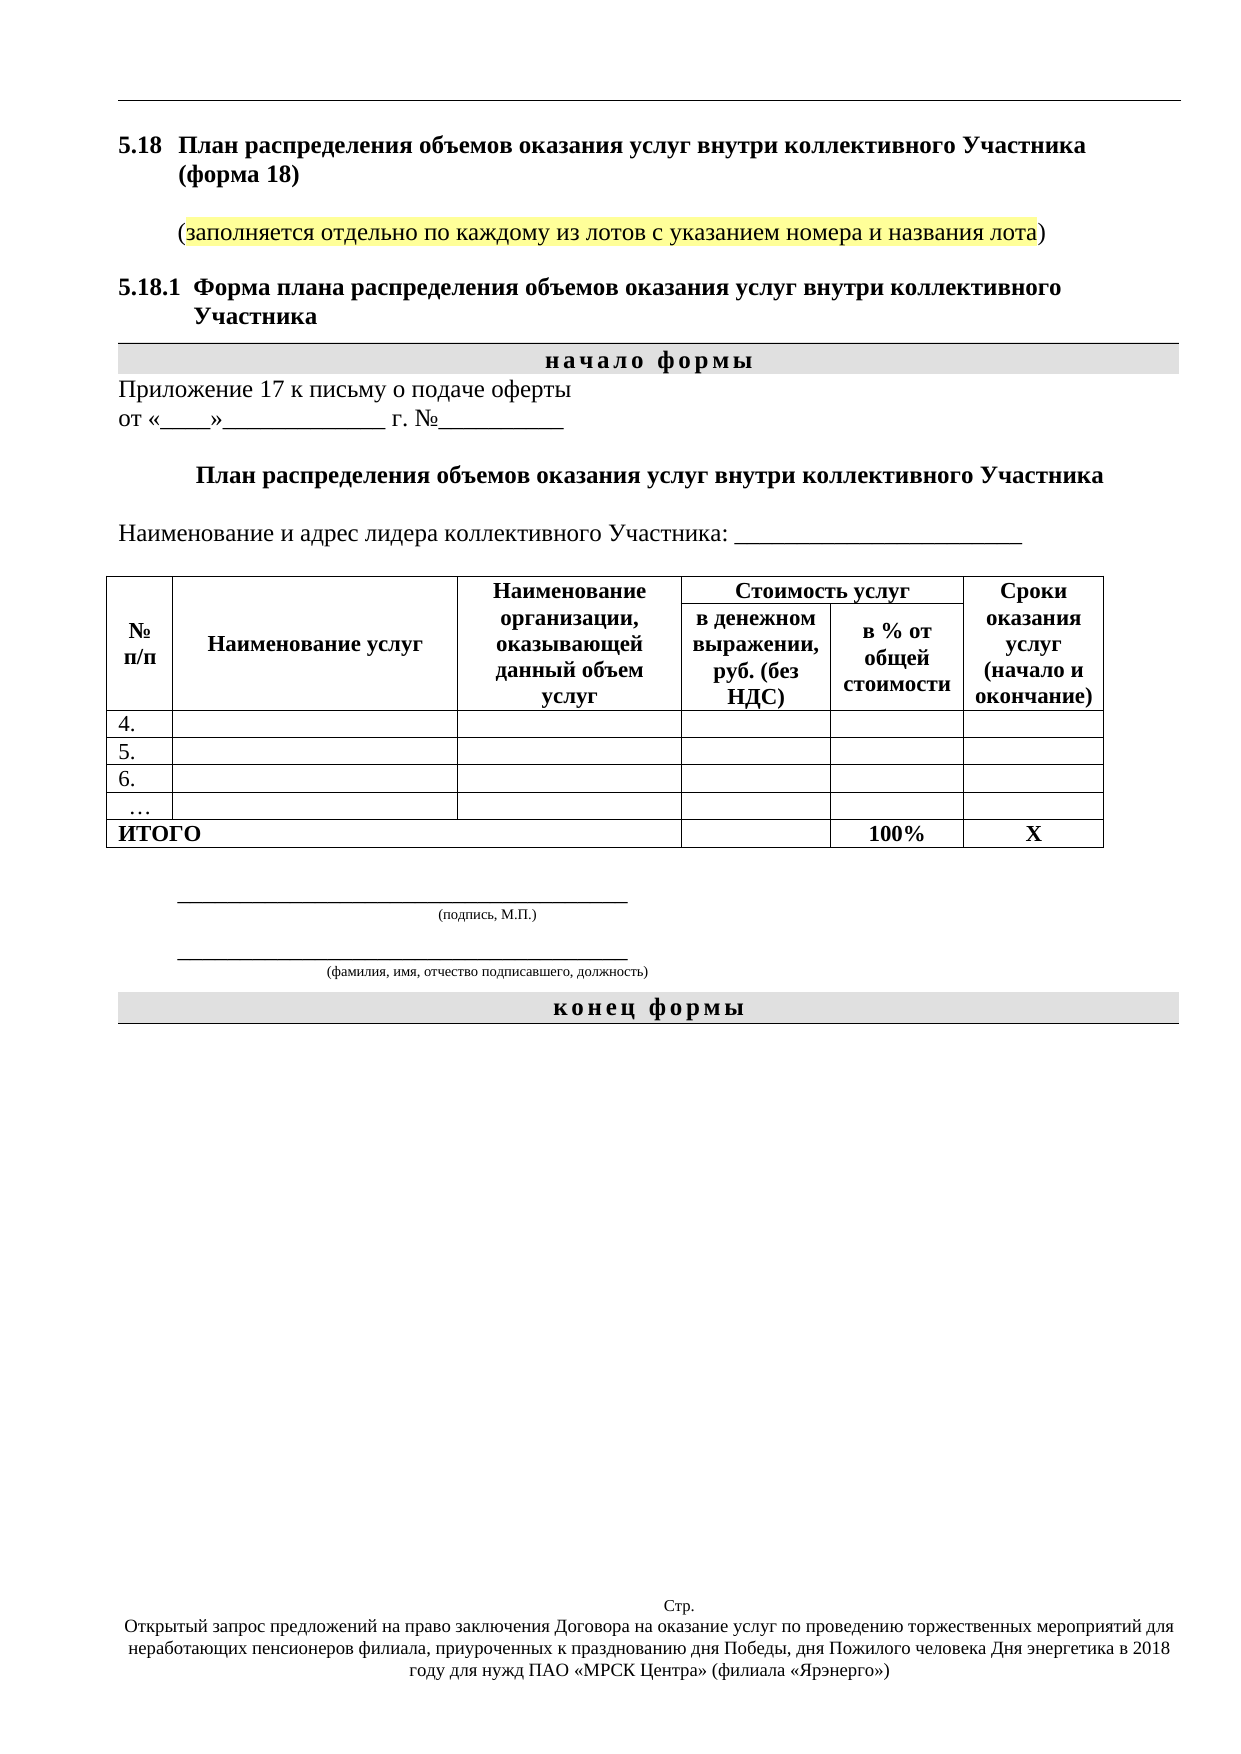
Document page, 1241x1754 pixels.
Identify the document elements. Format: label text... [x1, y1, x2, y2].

table_cell [682, 711, 830, 737]
table_header Сроки оказания услуг (начало и окончание) [964, 577, 1103, 709]
table_cell [831, 738, 963, 764]
table_cell в % от общей стоимости [831, 604, 963, 709]
table_cell 100% [831, 820, 963, 847]
table_cell [458, 738, 681, 764]
table_cell [173, 765, 457, 792]
table_cell [682, 820, 830, 847]
text Приложение 17 к письму о подаче оферты от «____»_____________ г. №__________ [118, 374, 1181, 432]
text начало формы [118, 344, 1179, 374]
table_cell в денежном выражении, руб. (без НДС) [682, 604, 830, 709]
table_cell [831, 793, 963, 819]
table_header Наименование организации, оказывающей данный объем услуг [458, 577, 681, 709]
text ____________________________________ [118, 877, 1181, 906]
text (фамилия, имя, отчество подписавшего, должность) [118, 963, 797, 992]
table_cell [831, 711, 963, 737]
table_cell [964, 738, 1103, 764]
table_cell [458, 793, 681, 819]
table_cell [173, 793, 457, 819]
table_cell [682, 765, 830, 792]
table_cell Х [964, 820, 1103, 847]
subtitle План распределения объемов оказания услуг внутри коллективного Участника (форма 18) [118, 130, 1181, 188]
table_cell [964, 793, 1103, 819]
table_cell [107, 738, 172, 764]
table_cell [831, 765, 963, 792]
table_cell [458, 711, 681, 737]
table_header Наименование услуг [173, 577, 457, 709]
text (подпись, М.П.) [118, 906, 797, 934]
table_cell [682, 738, 830, 764]
table_cell [458, 765, 681, 792]
table_cell [107, 711, 172, 737]
table_cell [173, 738, 457, 764]
text Наименование и адрес лидера коллективного Участника: _______________________ [118, 518, 1181, 547]
table_header Стоимость услуг [682, 577, 963, 603]
table_cell [964, 711, 1103, 737]
text ____________________________________ [118, 934, 1181, 963]
table_cell … [107, 793, 172, 819]
table_cell [964, 765, 1103, 792]
text конец формы [118, 992, 1179, 1023]
table_cell [107, 765, 172, 792]
table_cell [173, 711, 457, 737]
text План распределения объемов оказания услуг внутри коллективного Участника [118, 461, 1181, 489]
table_header № п/п [107, 577, 172, 709]
table_cell ИТОГО [107, 820, 681, 847]
table_cell [682, 793, 830, 819]
subtitle Форма плана распределения объемов оказания услуг внутри коллективного Участника [118, 272, 1181, 330]
